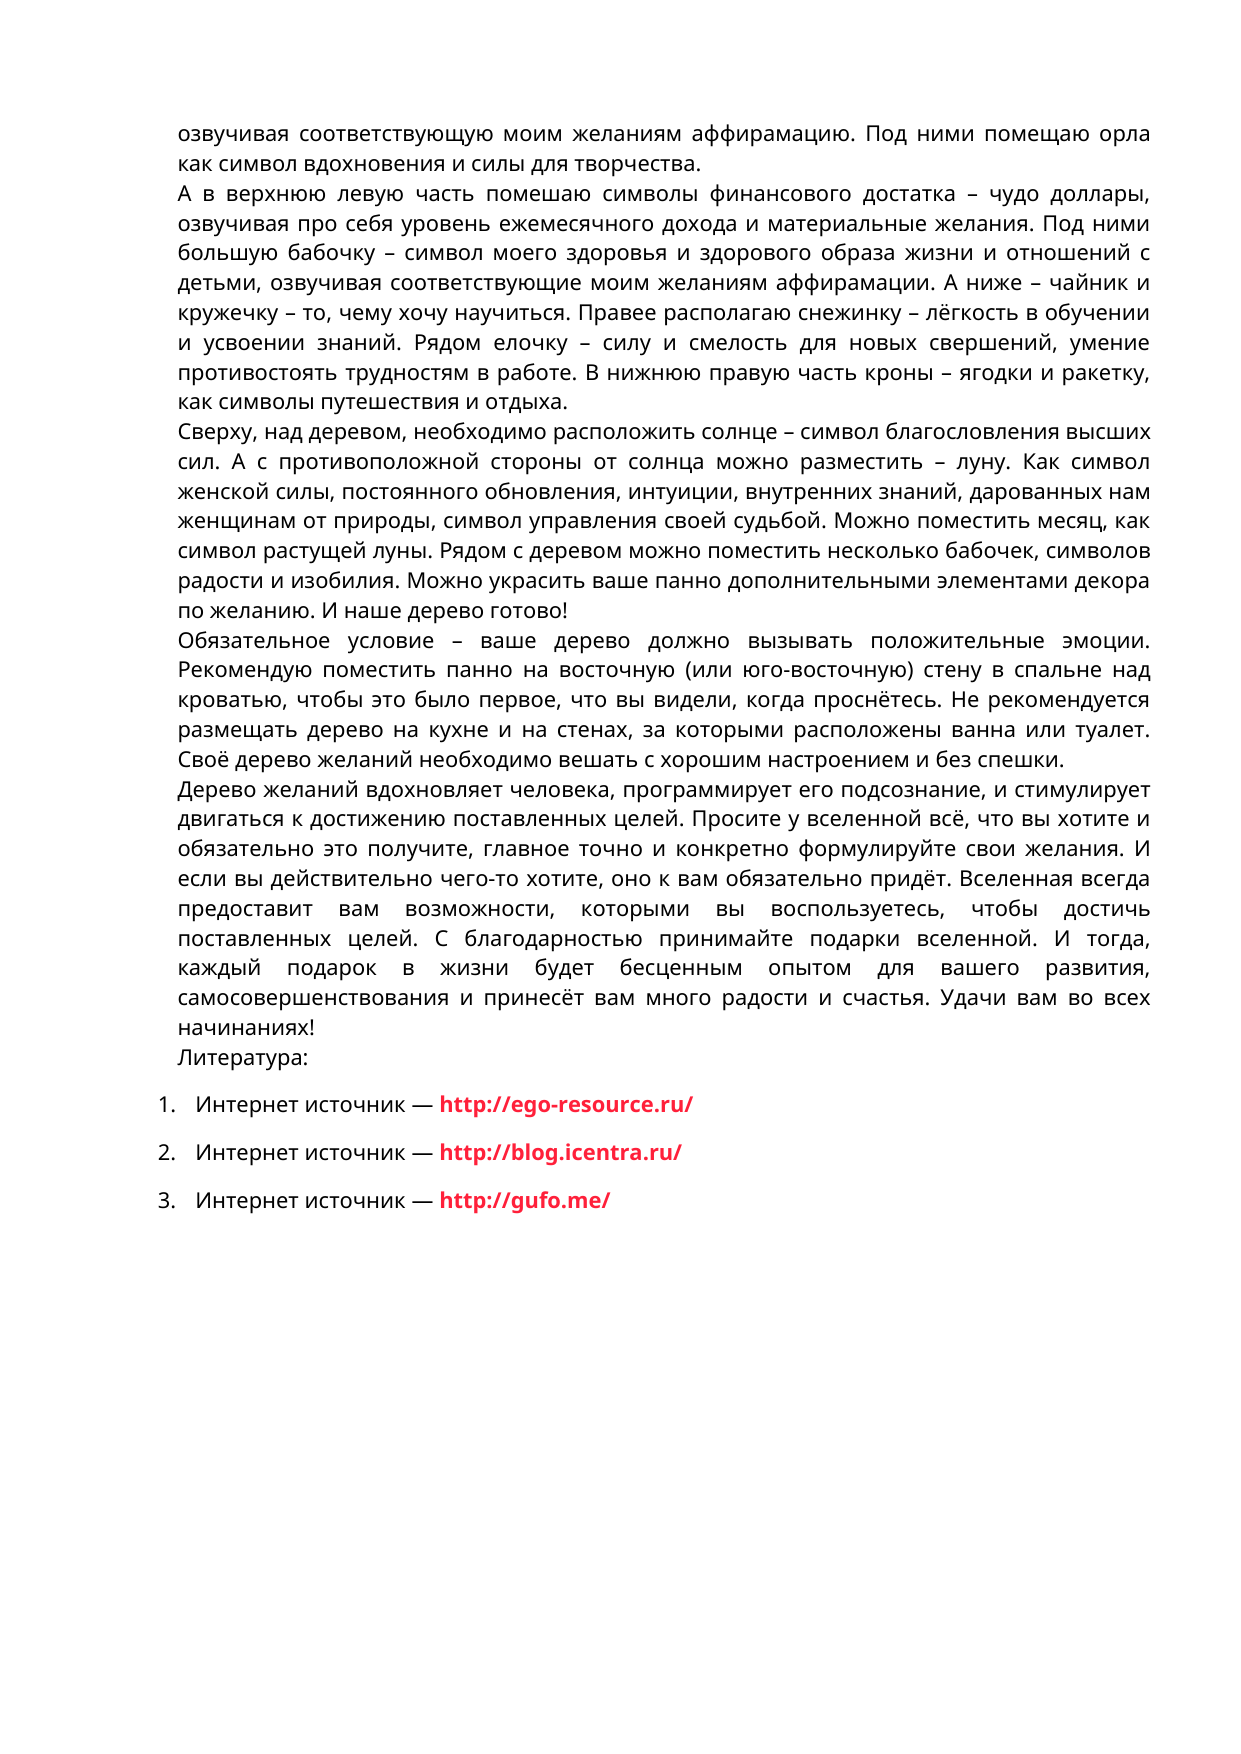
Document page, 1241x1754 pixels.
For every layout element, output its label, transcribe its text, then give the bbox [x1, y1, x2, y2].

text А в верхнюю левую часть помешаю символы финансового достатка – чудо доллары, озвучивая про себя уровень ежемесячного дохода и материальные желания. Под ними большую бабочку – символ моего здоровья и здорового образа жизни и отношений с детьми, озвучивая соответствующие моим желаниям аффирамации. А ниже – чайник и кружечку – то, чему хочу научиться. Правее располагаю снежинку – лёгкость в обучении и усвоении знаний. Рядом елочку – силу и смелость для новых свершений, умение противостоять трудностям в работе. В нижнюю правую часть кроны – ягодки и ракетку, как символы путешествия и отдыха. [177, 178, 1152, 416]
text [177, 118, 1152, 178]
text Обязательное условие – ваше дерево должно вызывать положительные эмоции. Рекомендую поместить панно на восточную (или юго-восточную) стену в спальне над кроватью, чтобы это было первое, что вы видели, когда проснётесь. Не рекомендуется размещать дерево на кухне и на стенах, за которыми расположены ванна или туалет. Своё дерево желаний необходимо вешать с хорошим настроением и без спешки. [177, 624, 1152, 773]
text Литература: [177, 1042, 1152, 1071]
list Интернет источник — http://gufo.me/ [158, 1185, 1152, 1215]
list Интернет источник — http://ego-resource.ru/ [158, 1089, 1152, 1119]
text Дерево желаний вдохновляет человека, программирует его подсознание, и стимулирует двигаться к достижению поставленных целей. Просите у вселенной всё, что вы хотите и обязательно это получите, главное точно и конкретно формулируйте свои желания. И если вы действительно чего-то хотите, оно к вам обязательно придёт. Вселенная всегда предоставит вам возможности, которыми вы воспользуетесь, чтобы достичь поставленных целей. С благодарностью принимайте подарки вселенной. И тогда, каждый подарок в жизни будет бесценным опытом для вашего развития, самосовершенствования и принесёт вам много радости и счастья. Удачи вам во всех начинаниях! [177, 773, 1152, 1042]
list Интернет источник — http://blog.icentra.ru/ [158, 1137, 1152, 1167]
text Сверху, над деревом, необходимо расположить солнце – символ благословления высших сил. А с противоположной стороны от солнца можно разместить – луну. Как символ женской силы, постоянного обновления, интуиции, внутренних знаний, дарованных нам женщинам от природы, символ управления своей судьбой. Можно поместить месяц, как символ растущей луны. Рядом с деревом можно поместить несколько бабочек, символов радости и изобилия. Можно украсить ваше панно дополнительными элементами декора по желанию. И наше дерево готово! [177, 416, 1152, 624]
